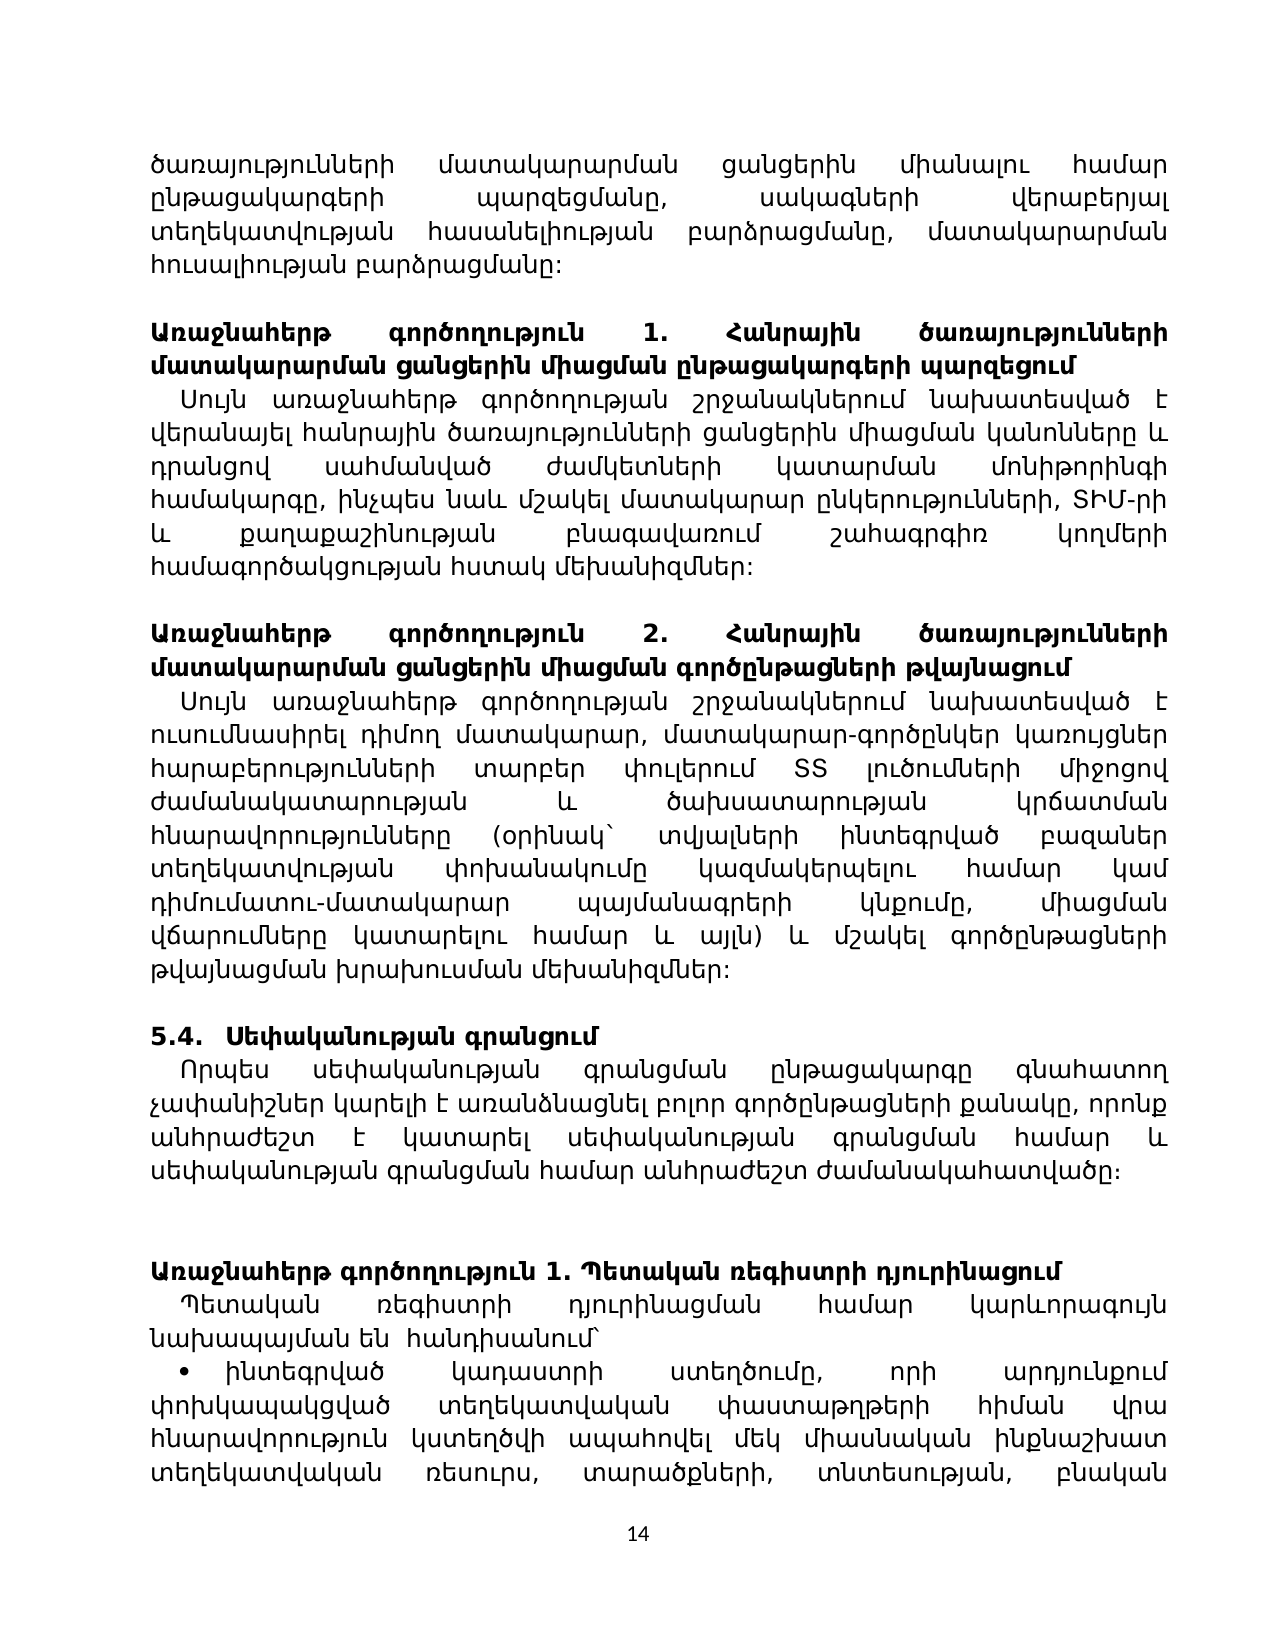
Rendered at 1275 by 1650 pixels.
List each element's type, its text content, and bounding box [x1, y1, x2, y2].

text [150, 150, 1169, 280]
subtitle Առաջնահերթ գործողություն 2. Հանրային ծառայությունների մատակարարման ցանցերին միացման գործընթացների թվայնացում [150, 619, 1169, 682]
subtitle Առաջնահերթ գործողություն 1. Հանրային ծառայությունների մատակարարման ցանցերին միացման ընթացակարգերի պարզեցում [150, 318, 1169, 380]
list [150, 1357, 1168, 1487]
text Որպես սեփականության գրանցման ընթացակարգը գնահատող չափանիշներ կարելի է առանձնացնել բոլոր գործընթացների քանակը, որոնք անհրաժեշտ է կատարել սեփականության գրանցման համար և սեփականության գրանցման համար անհրաժեշտ ժամանակահատվածը։ [150, 1056, 1169, 1185]
text Պետական ռեգիստրի դյուրինացման համար կարևորագույն նախապայման են հանդիսանում՝ [150, 1290, 1168, 1353]
text Սույն առաջնահերթ գործողության շրջանակներում նախատեսված է ուսումնասիրել դիմող մատակարար, մատակարար-գործընկեր կառույցներ հարաբերությունների տարբեր փուլերում ՏՏ լուծումների միջոցով ժամանակատարության և ծախսատարության կրճատման հնարավորությունները (օրինակ` տվյալների ինտեգրված բազաներ տեղեկատվության փոխանակումը կազմակերպելու համար կամ դիմումատու-մատակարար պայմանագրերի կնքումը, միացման վճարումները կատարելու համար և այլն) և մշակել գործընթացների թվայնացման խրախուսման մեխանիզմներ: [150, 687, 1169, 984]
text Առաջնահերթ գործողություն 1. Պետական ռեգիստրի դյուրինացում [150, 1257, 1168, 1286]
list Սեփականության գրանցում [150, 1022, 1169, 1051]
text Սույն առաջնահերթ գործողության շրջանակներում նախատեսված է վերանայել հանրային ծառայությունների ցանցերին միացման կանոնները և դրանցով սահմանված ժամկետների կատարման մոնիթորինգի համակարգը, ինչպես նաև մշակել մատակարար ընկերությունների, ՏԻՄ-րի և քաղաքաշինության բնագավառում շահագրգիռ կողմերի համագործակցության հստակ մեխանիզմներ: [150, 385, 1169, 582]
